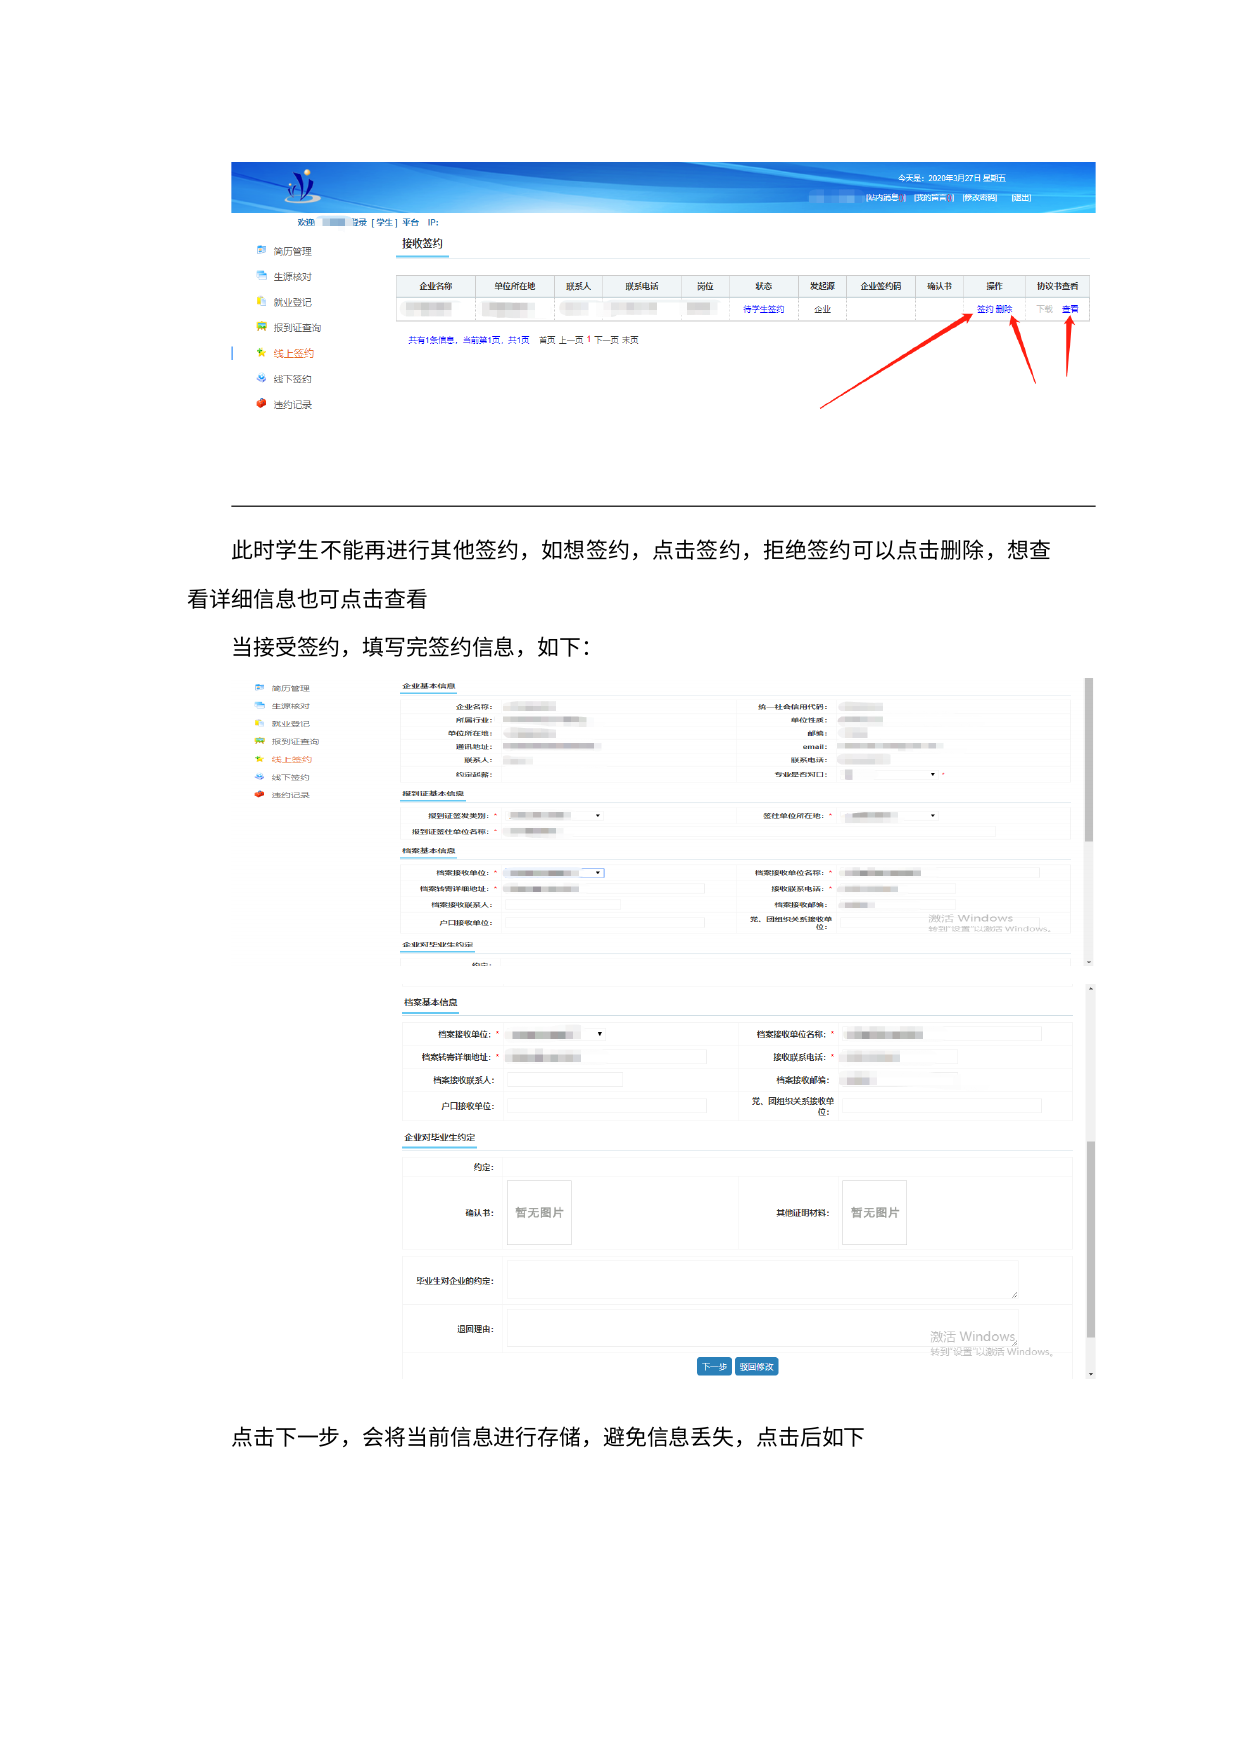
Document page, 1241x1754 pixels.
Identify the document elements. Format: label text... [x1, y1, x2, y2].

text 点击下一步，会将当前信息进行存储，避免信息丢失，点击后如下 [187, 1420, 1053, 1452]
picture [231, 678, 1094, 966]
text 当接受签约，填写完签约信息，如下： [187, 630, 1053, 662]
text 此时学生不能再进行其他签约，如想签约，点击签约，拒绝签约可以点击删除，想查看详细信息也可点击查看 [187, 533, 1053, 614]
picture [231, 162, 1096, 507]
picture [231, 984, 1096, 1379]
